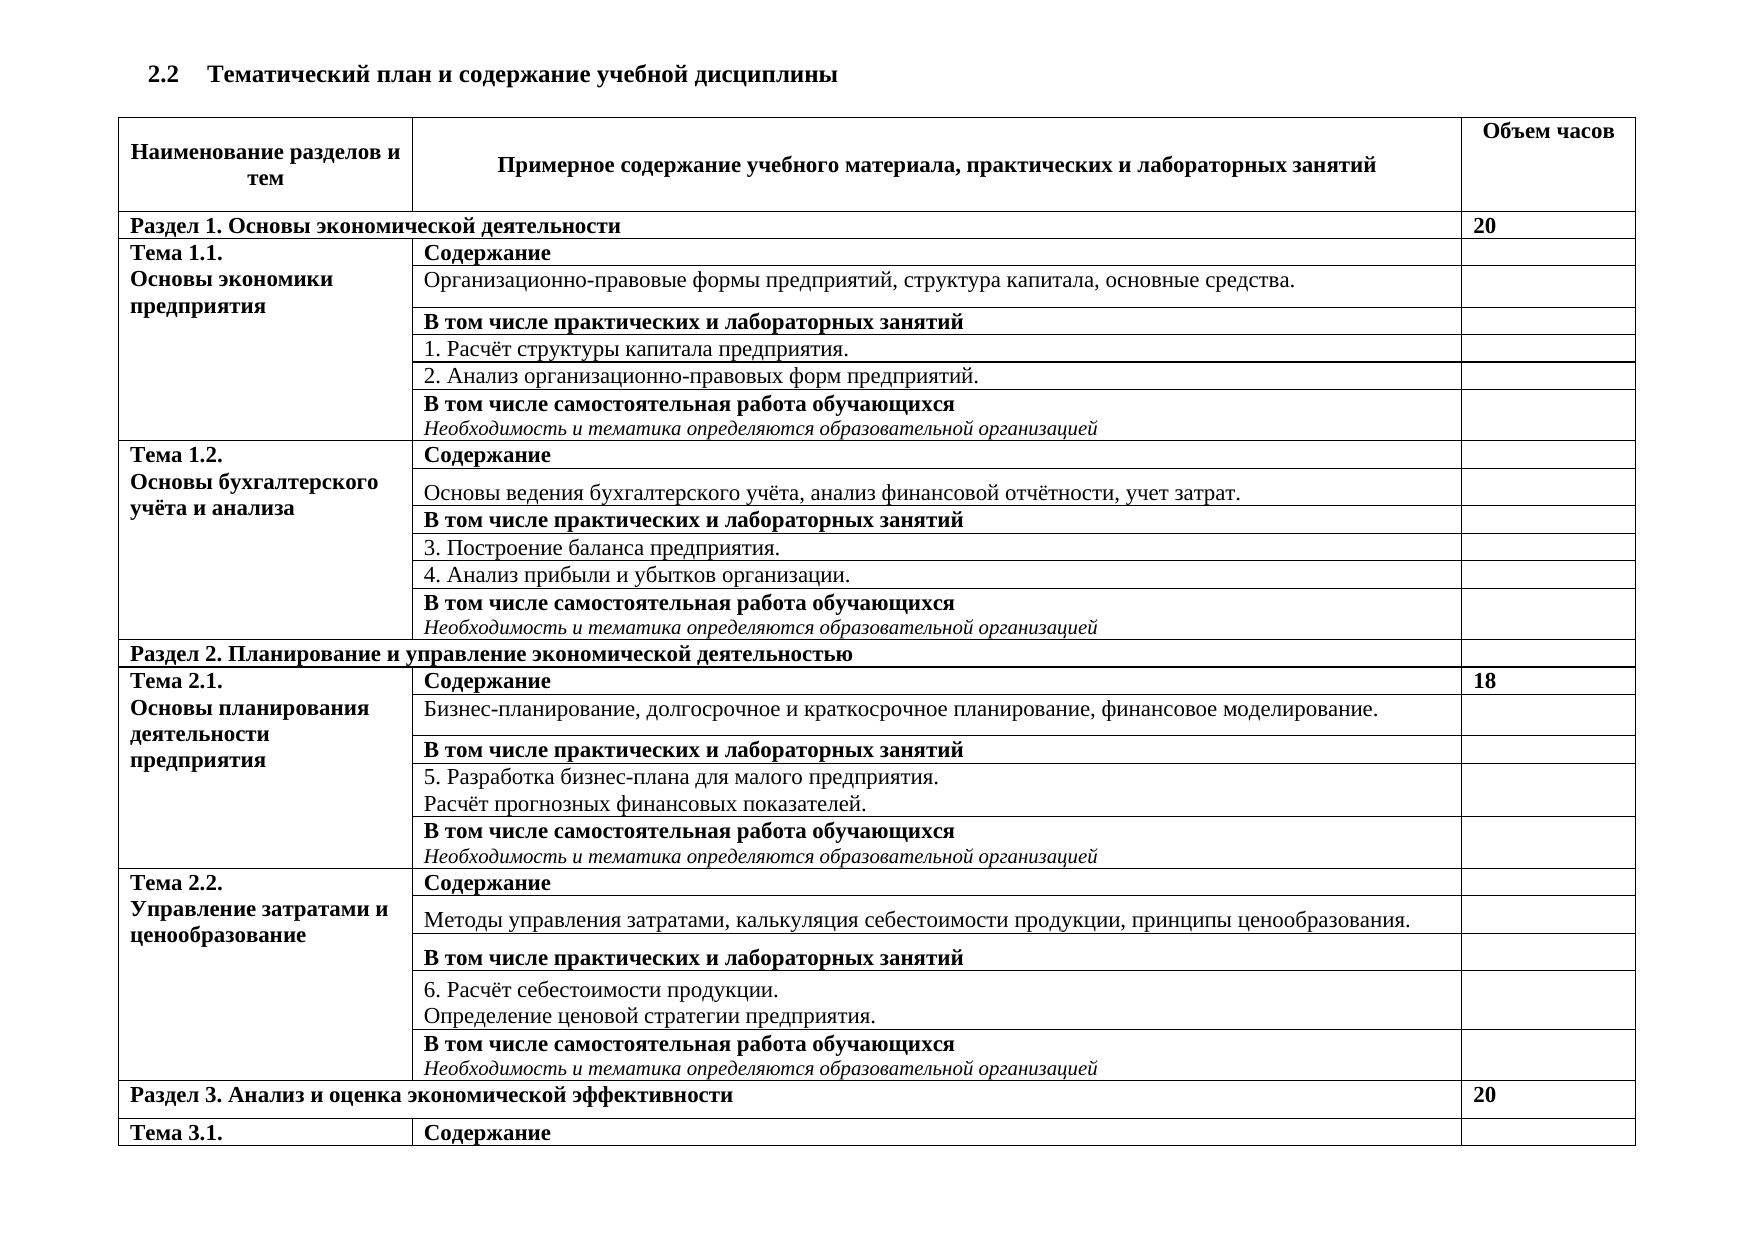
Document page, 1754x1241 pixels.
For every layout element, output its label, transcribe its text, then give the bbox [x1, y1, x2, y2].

table_cell 3. Построение баланса предприятия. [413, 534, 1461, 560]
table_cell В том числе самостоятельная работа обучающихся Необходимость и тематика определяются образовательной организацией [413, 390, 1461, 440]
table_cell Основы ведения бухгалтерского учёта, анализ финансовой отчётности, учет затрат. [413, 469, 1461, 505]
table_cell [1462, 239, 1635, 265]
table_cell 20 [1462, 1081, 1635, 1118]
table_cell 5. Разработка бизнес-плана для малого предприятия. Расчёт прогнозных финансовых показателей. [413, 764, 1461, 816]
table_cell В том числе самостоятельная работа обучающихся Необходимость и тематика определяются образовательной организацией [413, 589, 1461, 639]
table_cell [1462, 640, 1635, 666]
table_cell Бизнес-планирование, долгосрочное и краткосрочное планирование, финансовое моделирование. [413, 695, 1461, 735]
table_cell Раздел 1. Основы экономической деятельности [119, 212, 1461, 238]
table_cell [1462, 695, 1635, 735]
table_cell [1462, 589, 1635, 639]
table_cell Содержание [413, 1119, 1461, 1145]
table_cell Тема 2.2. Управление затратами и ценообразование [119, 869, 412, 1080]
table_cell [1462, 1119, 1635, 1145]
table_cell [1462, 441, 1635, 468]
table_cell [1462, 1030, 1635, 1080]
table_cell [1462, 534, 1635, 560]
table_cell 6. Расчёт себестоимости продукции. Определение ценовой стратегии предприятия. [413, 971, 1461, 1029]
table_cell [1462, 308, 1635, 334]
table_cell Содержание [413, 441, 1461, 468]
table_cell [1462, 363, 1635, 389]
table_cell Тема 1.1. Основы экономики предприятия [119, 239, 412, 440]
table_cell [1462, 896, 1635, 933]
table_cell [1462, 506, 1635, 533]
table_cell 4. Анализ прибыли и убытков организации. [413, 561, 1461, 587]
table_cell [1462, 971, 1635, 1029]
table_cell Раздел 2. Планирование и управление экономической деятельностью [119, 640, 1461, 666]
table_cell В том числе практических и лабораторных занятий [413, 736, 1461, 762]
table_header Наименование разделов и тем [119, 118, 412, 211]
table_cell Раздел 3. Анализ и оценка экономической эффективности [119, 1081, 1461, 1118]
table_cell [1462, 934, 1635, 970]
table_cell В том числе практических и лабораторных занятий [413, 934, 1461, 970]
table_cell Методы управления затратами, калькуляция себестоимости продукции, принципы ценообразования. [413, 896, 1461, 933]
table_cell Содержание [413, 239, 1461, 265]
list Тематический план и содержание учебной дисциплины [148, 59, 1636, 88]
table_header Примерное содержание учебного материала, практических и лабораторных занятий [413, 118, 1461, 211]
table_header Объем часов [1462, 118, 1635, 211]
table_cell [1462, 869, 1635, 895]
table_cell Содержание [413, 869, 1461, 895]
table_cell Тема 1.2. Основы бухгалтерского учёта и анализа [119, 441, 412, 639]
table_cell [413, 1030, 1461, 1080]
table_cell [119, 1119, 412, 1145]
table_cell В том числе практических и лабораторных занятий [413, 506, 1461, 533]
table_cell [1462, 469, 1635, 505]
table_cell Содержание [413, 668, 1461, 694]
table_cell [1462, 266, 1635, 307]
table_cell Тема 2.1. Основы планирования деятельности предприятия [119, 668, 412, 868]
table_cell [1462, 335, 1635, 361]
table_cell [1462, 561, 1635, 587]
table_cell Организационно-правовые формы предприятий, структура капитала, основные средства. [413, 266, 1461, 307]
table_cell 18 [1462, 668, 1635, 694]
table_cell [1462, 736, 1635, 762]
table_cell 2. Анализ организационно-правовых форм предприятий. [413, 363, 1461, 389]
table_cell 1. Расчёт структуры капитала предприятия. [413, 335, 1461, 361]
table_cell [1462, 390, 1635, 440]
table_cell [1462, 764, 1635, 816]
table_cell [1462, 817, 1635, 868]
table_cell В том числе самостоятельная работа обучающихся Необходимость и тематика определяются образовательной организацией [413, 817, 1461, 868]
table_cell 20 [1462, 212, 1635, 238]
table_cell В том числе практических и лабораторных занятий [413, 308, 1461, 334]
